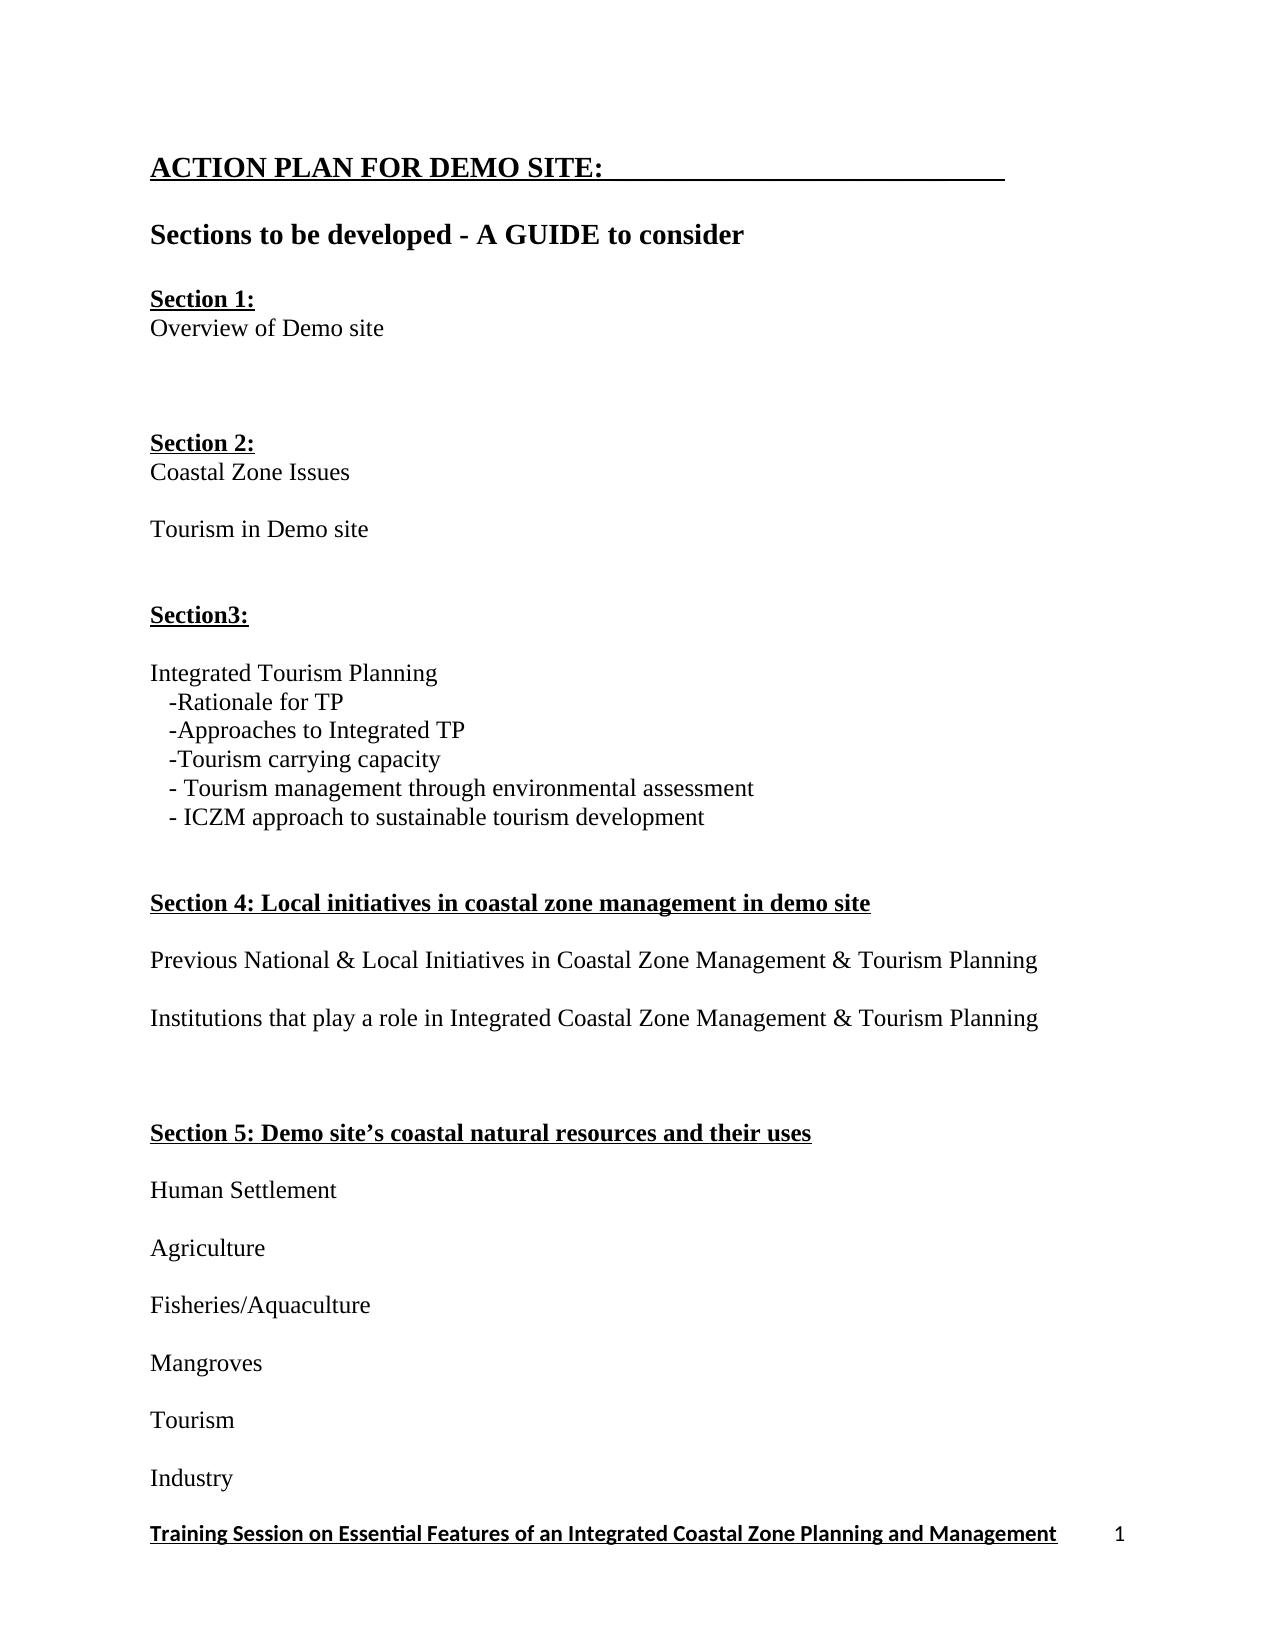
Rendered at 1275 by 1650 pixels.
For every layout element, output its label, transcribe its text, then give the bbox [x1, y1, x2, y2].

text ACTION PLAN FOR DEMO SITE: _______________________ [150, 150, 1125, 183]
text - ICZM approach to sustainable tourism development [150, 802, 1125, 830]
text Overview of Demo site [150, 313, 1125, 342]
text Section 1: [150, 284, 1125, 313]
text -Approaches to Integrated TP [150, 715, 1125, 744]
text Coastal Zone Issues [150, 457, 1125, 485]
text Integrated Tourism Planning [150, 658, 1125, 687]
text Tourism in Demo site [150, 514, 1125, 543]
text Section 2: [150, 428, 1125, 457]
text Institutions that play a role in Integrated Coastal Zone Management & Tourism Planning [150, 1003, 1125, 1032]
text Tourism [150, 1405, 1125, 1434]
text Mangroves [150, 1348, 1125, 1377]
text Industry [150, 1463, 1125, 1492]
text - Tourism management through environmental assessment [150, 773, 1125, 802]
text Agriculture [150, 1233, 1125, 1262]
text Previous National & Local Initiatives in Coastal Zone Management & Tourism Planning [150, 945, 1125, 974]
text Section 5: Demo site’s coastal natural resources and their uses [150, 1118, 1125, 1147]
text Section 4: Local initiatives in coastal zone management in demo site [150, 888, 1125, 917]
text Section3: [150, 600, 1125, 629]
text Fisheries/Aquaculture [150, 1290, 1125, 1319]
text Human Settlement [150, 1175, 1125, 1204]
text -Tourism carrying capacity [150, 744, 1125, 773]
text -Rationale for TP [150, 687, 1125, 715]
text Sections to be developed - A GUIDE to consider [150, 217, 1125, 251]
